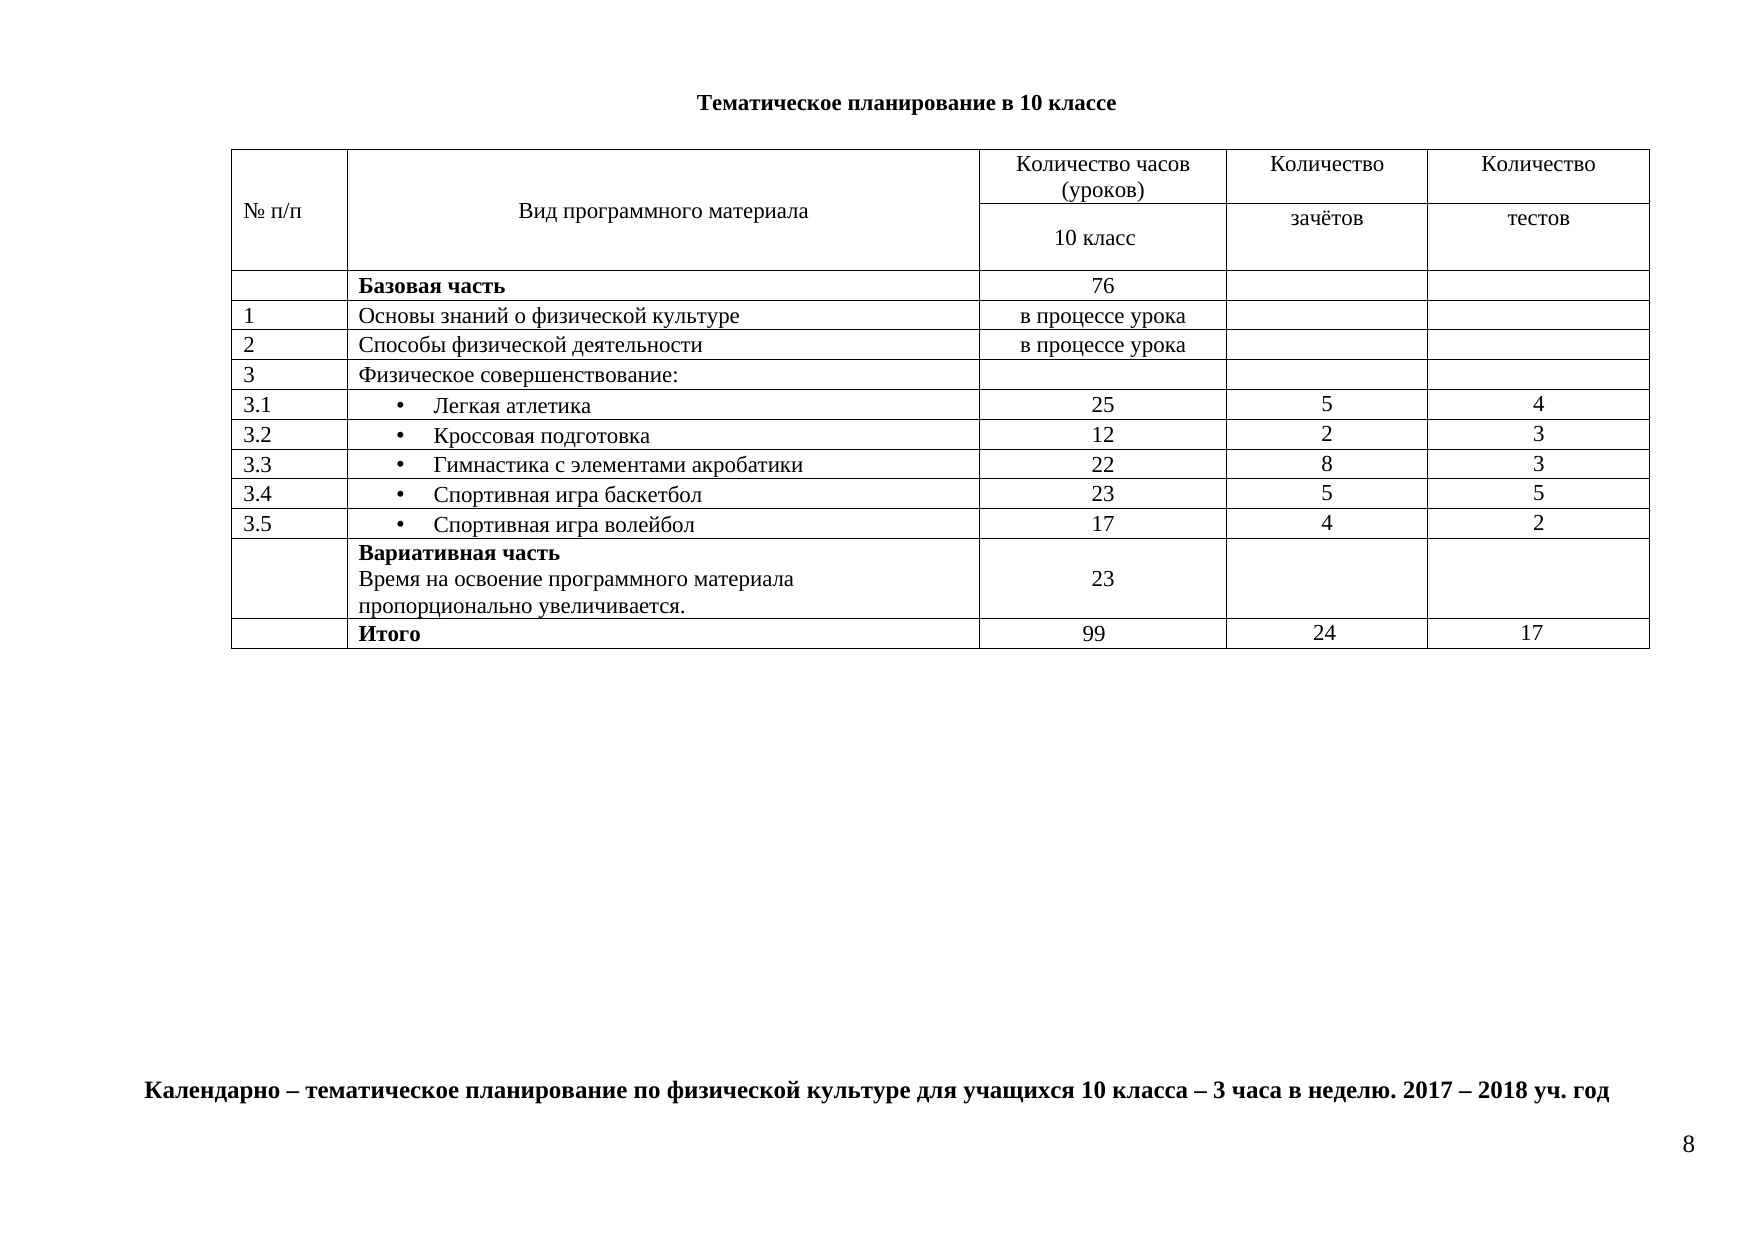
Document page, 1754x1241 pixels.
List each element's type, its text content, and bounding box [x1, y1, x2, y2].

table_cell Кроссовая подготовка [348, 420, 979, 448]
table_cell тестов [1428, 204, 1649, 270]
table_cell [1227, 539, 1427, 618]
table_cell 3 [1428, 450, 1649, 478]
table_cell Физическое совершенствование: [348, 360, 979, 389]
table_cell 8 [1227, 450, 1427, 478]
table_cell Основы знаний о физической культуре [348, 301, 979, 329]
table_cell [232, 539, 347, 618]
text Тематическое планирование в 10 классе [118, 89, 1695, 115]
table_cell 12 [980, 420, 1226, 448]
table_cell 17 [980, 509, 1226, 538]
table_cell [1428, 271, 1649, 299]
table_cell Способы физической деятельности [348, 330, 979, 359]
table_cell 2 [1428, 509, 1649, 538]
table_cell Итого [348, 619, 979, 648]
table_cell [1428, 301, 1649, 329]
table_header Вид программного материала [348, 150, 979, 270]
table_cell [232, 619, 347, 648]
table_cell Спортивная игра баскетбол [348, 479, 979, 508]
table_cell 23 [980, 539, 1226, 618]
table_cell 76 [980, 271, 1226, 299]
table_cell 17 [1428, 619, 1649, 648]
table_cell 23 [980, 479, 1226, 508]
table_cell 3.3 [232, 450, 347, 478]
table_cell 3.1 [232, 390, 347, 419]
table_cell Базовая часть [348, 271, 979, 299]
table_cell 5 [1428, 479, 1649, 508]
table_cell [980, 360, 1226, 389]
table_cell 4 [1227, 509, 1427, 538]
table_cell [1428, 360, 1649, 389]
table_cell [1227, 301, 1427, 329]
table_cell 3.4 [232, 479, 347, 508]
table_cell 3.5 [232, 509, 347, 538]
table_cell 2 [232, 330, 347, 359]
table_cell 3.2 [232, 420, 347, 448]
table_cell зачётов [1227, 204, 1427, 270]
table_cell 10 класс [980, 204, 1226, 270]
table_header № п/п [232, 150, 347, 270]
text Календарно – тематическое планирование по физической культуре для учащихся 10 класса – 3 часа в неделю. 2017 – 2018 уч. год [118, 1075, 1636, 1104]
table_cell Легкая атлетика [348, 390, 979, 419]
table_cell [1227, 330, 1427, 359]
table_cell 99 [980, 619, 1226, 648]
table_cell 5 [1227, 390, 1427, 419]
table_cell 22 [980, 450, 1226, 478]
table_cell 24 [1227, 619, 1427, 648]
table_cell 3 [1428, 420, 1649, 448]
table_cell 4 [1428, 390, 1649, 419]
table_cell Спортивная игра волейбол [348, 509, 979, 538]
table_cell 3 [232, 360, 347, 389]
table_cell [1227, 360, 1427, 389]
table_header Количество [1227, 150, 1427, 203]
table_cell 2 [1227, 420, 1427, 448]
table_cell в процессе урока [980, 301, 1226, 329]
table_cell [1428, 330, 1649, 359]
table_cell 25 [980, 390, 1226, 419]
table_cell Вариативная часть Время на освоение программного материала пропорционально увеличивается. [348, 539, 979, 618]
table_cell [232, 271, 347, 299]
table_cell [1227, 271, 1427, 299]
table_cell Гимнастика с элементами акробатики [348, 450, 979, 478]
table_header Количество [1428, 150, 1649, 203]
table_cell 1 [232, 301, 347, 329]
table_cell 5 [1227, 479, 1427, 508]
table_cell в процессе урока [980, 330, 1226, 359]
table_cell [1428, 539, 1649, 618]
table_header Количество часов (уроков) [980, 150, 1226, 203]
